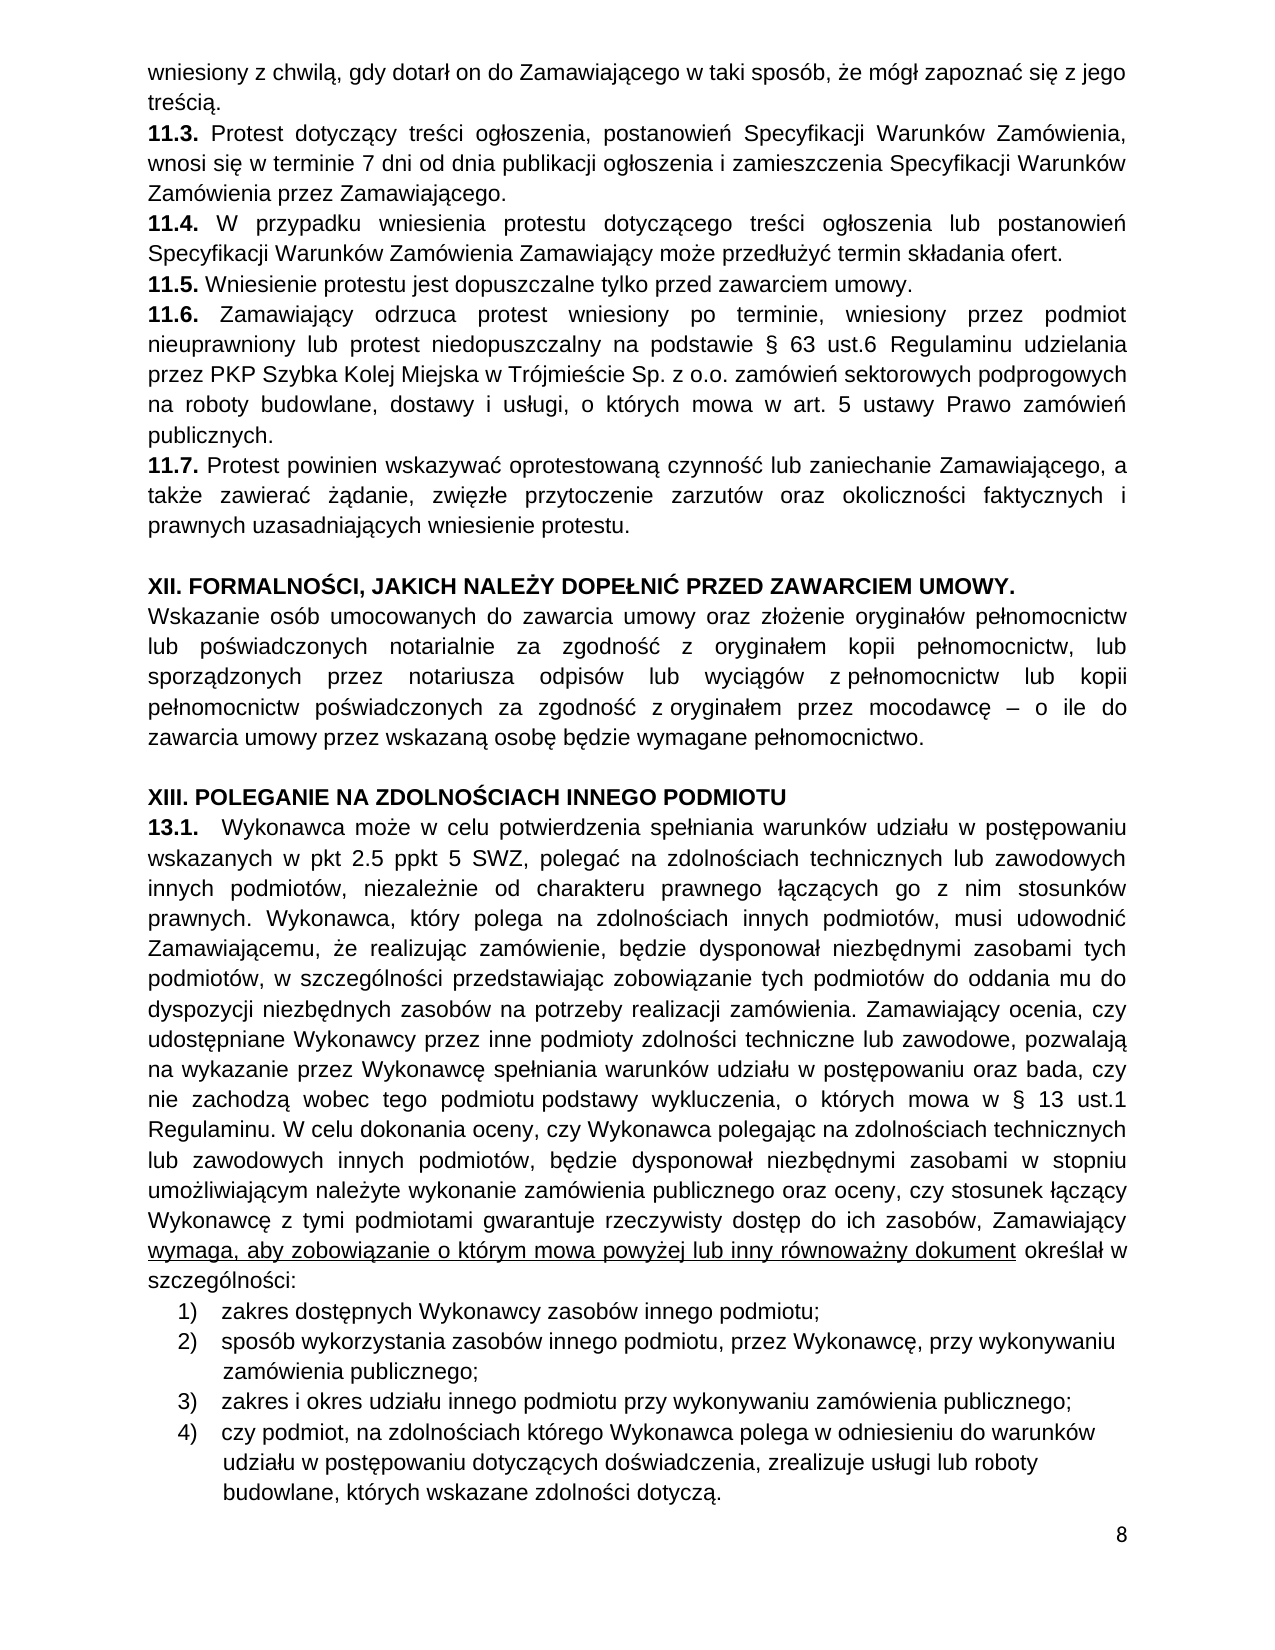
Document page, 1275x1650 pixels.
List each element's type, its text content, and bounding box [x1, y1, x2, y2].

list Wykonawca może w celu potwierdzenia spełniania warunków udziału w postępowaniu wskazanych w pkt 2.5 ppkt 5 SWZ, polegać na zdolnościach technicznych lub zawodowych innych podmiotów, niezależnie od charakteru prawnego łączących go z nim stosunków prawnych. Wykonawca, który polega na zdolnościach innych podmiotów, musi udowodnić Zamawiającemu, że realizując zamówienie, będzie dysponował niezbędnymi zasobami tych podmiotów, w szczególności przedstawiając zobowiązanie tych podmiotów do oddania mu do dyspozycji niezbędnych zasobów na potrzeby realizacji zamówienia. Zamawiający ocenia, czy udostępniane Wykonawcy przez inne podmioty zdolności techniczne lub zawodowe, pozwalają na wykazanie przez Wykonawcę spełniania warunków udziału w postępowaniu oraz bada, czy nie zachodzą wobec tego podmiotu podstawy wykluczenia, o których mowa w § 13 ust.1 Regulaminu. W celu dokonania oceny, czy Wykonawca polegając na zdolnościach technicznych lub zawodowych innych podmiotów, będzie dysponował niezbędnymi zasobami w stopniu umożliwiającym należyte wykonanie zamówienia publicznego oraz oceny, czy stosunek łączący Wykonawcę z tymi podmiotami gwarantuje rzeczywisty dostęp do ich zasobów, Zamawiający wymaga, aby zobowiązanie o którym mowa powyżej lub inny równoważny dokument określał w szczególności: [148, 814, 1127, 1294]
text XII. FORMALNOŚCI, JAKICH NALEŻY DOPEŁNIĆ PRZED ZAWARCIEM UMOWY. [148, 573, 1127, 599]
list czy podmiot, na zdolnościach którego Wykonawca polega w odniesieniu do warunków udziału w postępowaniu dotyczących doświadczenia, zrealizuje usługi lub roboty budowlane, których wskazane zdolności dotyczą. [177, 1418, 1127, 1505]
list zakres i okres udziału innego podmiotu przy wykonywaniu zamówienia publicznego; [177, 1388, 1127, 1414]
list sposób wykorzystania zasobów innego podmiotu, przez Wykonawcę, przy wykonywaniu zamówienia publicznego; [177, 1328, 1127, 1384]
text 11.6. Zamawiający odrzuca protest wniesiony po terminie, wniesiony przez podmiot nieuprawniony lub protest niedopuszczalny na podstawie § 63 ust.6 Regulaminu udzielania przez PKP Szybka Kolej Miejska w Trójmieście Sp. z o.o. zamówień sektorowych podprogowych na roboty budowlane, dostawy i usługi, o których mowa w art. 5 ustawy Prawo zamówień publicznych. [148, 301, 1127, 448]
text XIII. POLEGANIE NA ZDOLNOŚCIACH INNEGO PODMIOTU [148, 784, 1127, 810]
text 11.5. Wniesienie protestu jest dopuszczalne tylko przed zawarciem umowy. [148, 271, 1127, 297]
list zakres dostępnych Wykonawcy zasobów innego podmiotu; [177, 1298, 1127, 1324]
text Wskazanie osób umocowanych do zawarcia umowy oraz złożenie oryginałów pełnomocnictw lub poświadczonych notarialnie za zgodność z oryginałem kopii pełnomocnictw, lub sporządzonych przez notariusza odpisów lub wyciągów z pełnomocnictw lub kopii pełnomocnictw poświadczonych za zgodność z oryginałem przez mocodawcę – o ile do zawarcia umowy przez wskazaną osobę będzie wymagane pełnomocnictwo. [148, 603, 1127, 750]
text 11.3. Protest dotyczący treści ogłoszenia, postanowień Specyfikacji Warunków Zamówienia, wnosi się w terminie 7 dni od dnia publikacji ogłoszenia i zamieszczenia Specyfikacji Warunków Zamówienia przez Zamawiającego. [148, 119, 1127, 206]
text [148, 59, 1127, 116]
text 11.4. W przypadku wniesienia protestu dotyczącego treści ogłoszenia lub postanowień Specyfikacji Warunków Zamówienia Zamawiający może przedłużyć termin składania ofert. [148, 210, 1127, 267]
text 11.7. Protest powinien wskazywać oprotestowaną czynność lub zaniechanie Zamawiającego, a także zawierać żądanie, zwięzłe przytoczenie zarzutów oraz okoliczności faktycznych i prawnych uzasadniających wniesienie protestu. [148, 452, 1127, 538]
